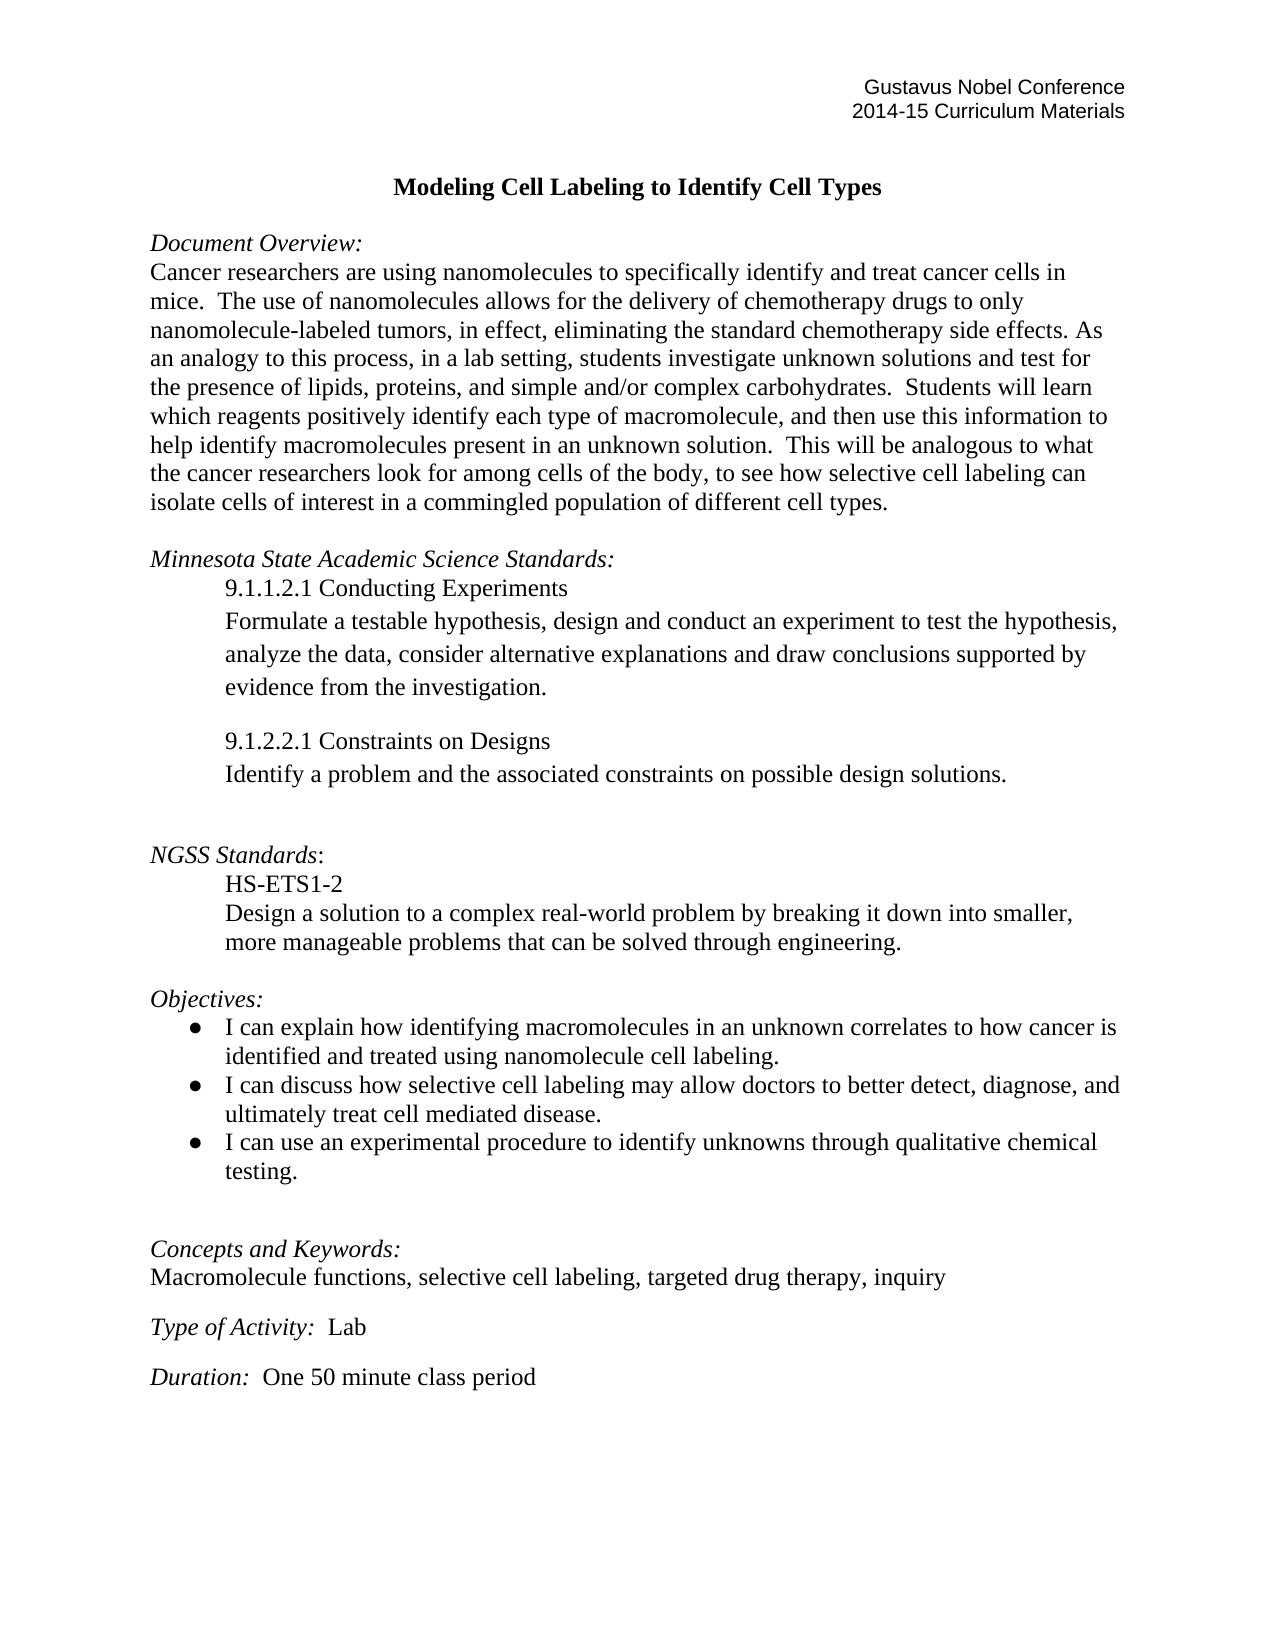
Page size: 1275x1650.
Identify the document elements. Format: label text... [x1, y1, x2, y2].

list I can explain how identifying macromolecules in an unknown correlates to how cancer is identified and treated using nanomolecule cell labeling. [188, 1012, 1125, 1070]
text Objectives: [150, 984, 1125, 1012]
text Document Overview: [150, 228, 1125, 257]
text HS-ETS1-2 Design a solution to a complex real-world problem by breaking it down into smaller, more manageable problems that can be solved through engineering. [225, 869, 1125, 956]
text NGSS Standards: [150, 841, 1125, 869]
text Concepts and Keywords: Macromolecule functions, selective cell labeling, targeted drug therapy, inquiry [150, 1234, 1125, 1291]
text Duration: One 50 minute class period [150, 1362, 1125, 1390]
list I can discuss how selective cell labeling may allow doctors to better detect, diagnose, and ultimately treat cell mediated disease. [188, 1070, 1125, 1127]
list I can use an experimental procedure to identify unknowns through qualitative chemical testing. [188, 1127, 1125, 1185]
text Cancer researchers are using nanomolecules to specifically identify and treat cancer cells in mice. The use of nanomolecules allows for the delivery of chemotherapy drugs to only nanomolecule-labeled tumors, in effect, eliminating the standard chemotherapy side effects. As an analogy to this process, in a lab setting, students investigate unknown solutions and test for the presence of lipids, proteins, and simple and/or complex carbohydrates. Students will learn which reagents positively identify each type of macromolecule, and then use this information to help identify macromolecules present in an unknown solution. This will be analogous to what the cancer researchers look for among cells of the body, to see how selective cell labeling can isolate cells of interest in a commingled population of different cell types. [150, 257, 1125, 516]
text Modeling Cell Labeling to Identify Cell Types [150, 172, 1125, 201]
text Minnesota State Academic Science Standards: [150, 544, 1125, 573]
text 9.1.1.2.1 Conducting Experiments Formulate a testable hypothesis, design and conduct an experiment to test the hypothesis, analyze the data, consider alternative explanations and draw conclusions supported by evidence from the investigation. [225, 573, 1125, 701]
text Type of Activity: Lab [150, 1312, 1125, 1341]
text 9.1.2.2.1 Constraints on Designs Identify a problem and the associated constraints on possible design solutions. [225, 726, 1125, 787]
